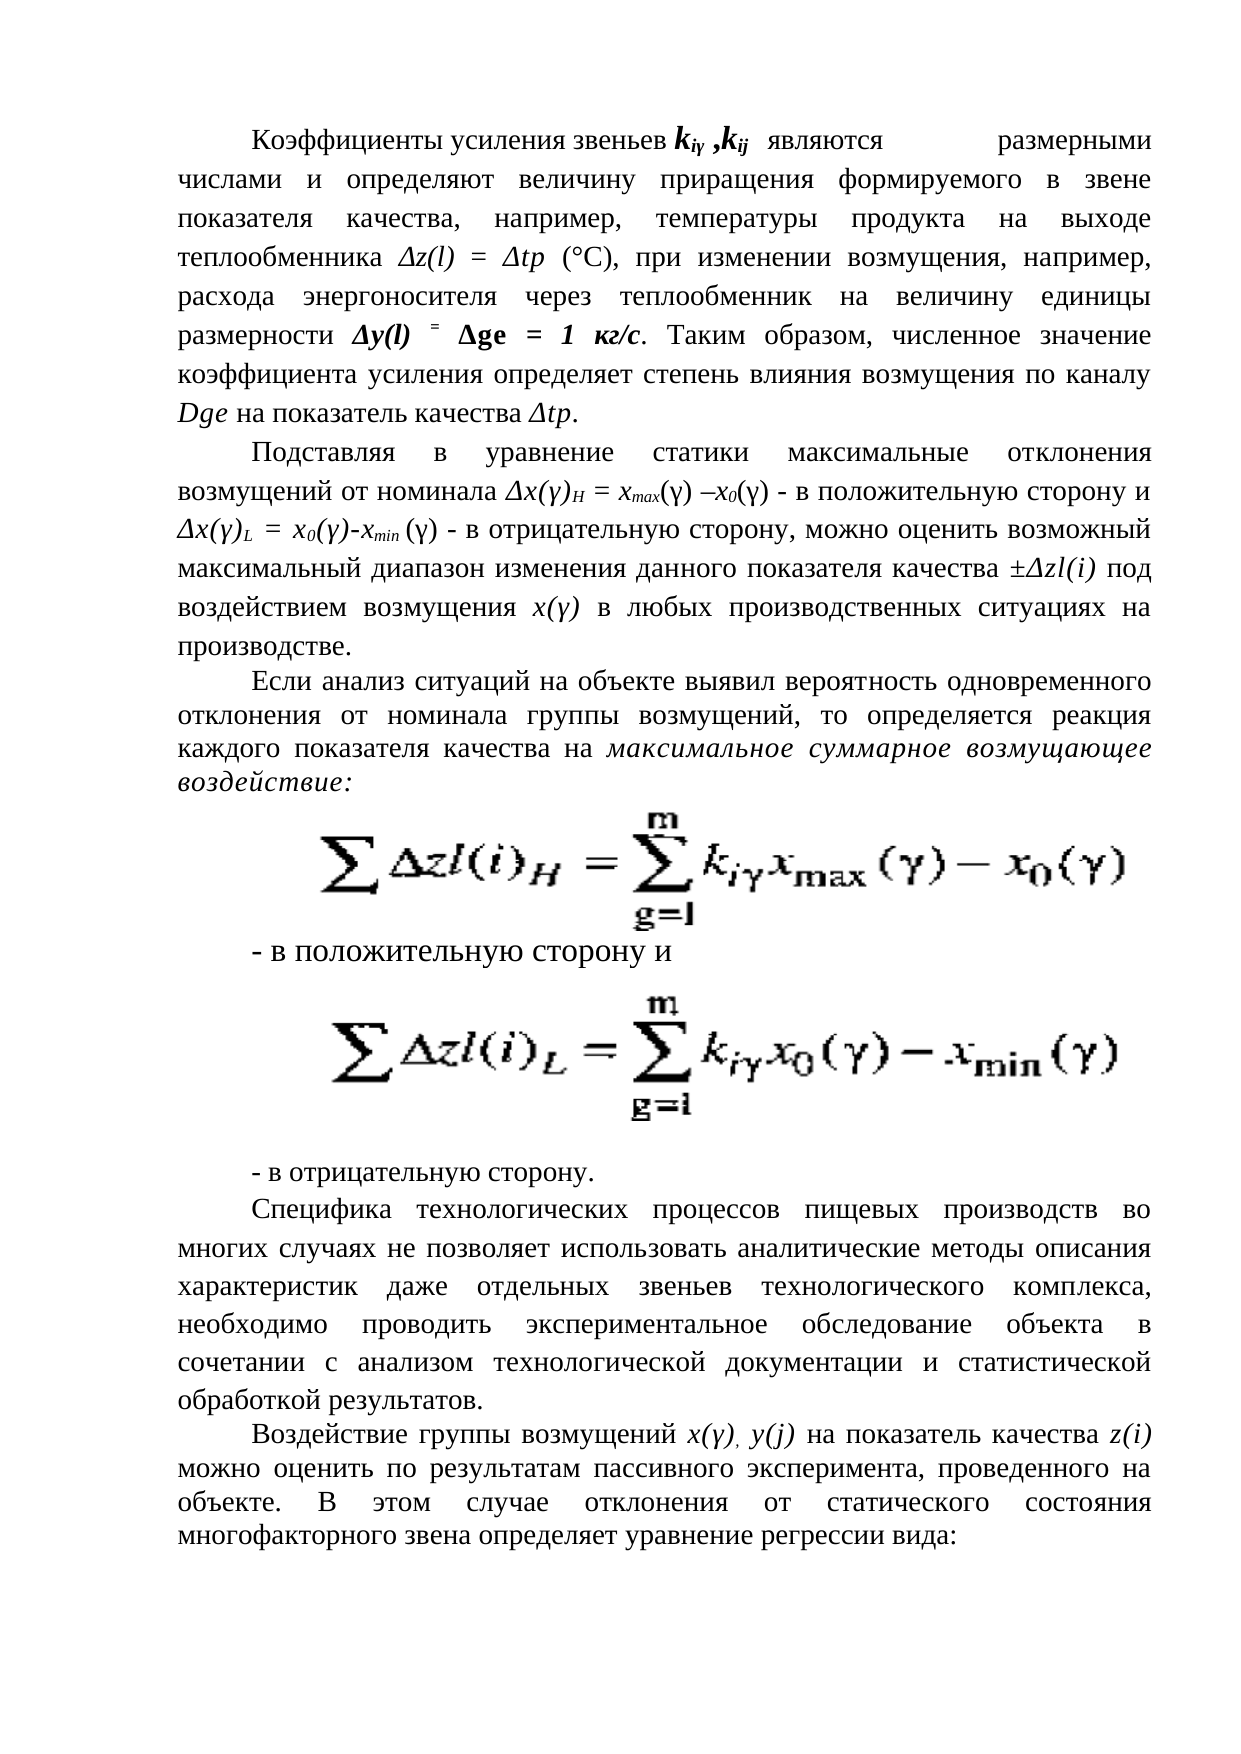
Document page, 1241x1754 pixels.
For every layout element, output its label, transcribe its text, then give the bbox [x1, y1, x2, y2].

text Специфика технологических процессов пищевых производств во многих случаях не позволяет использовать аналитические методы описания характеристик даже отдельных звеньев технологического комплекса, необходимо проводить экспериментальное обследование объекта в сочетании с анализом технологической документации и статистической обработкой результатов. [177, 1188, 1152, 1417]
text Воздействие группы возмущений x(γ), y(j) на показатель качества z(i) можно оценить по результатам пассивного эксперимента, проведенного на объекте. В этом случае отклонения от статического состояния многофакторного звена определяет уравнение регрессии вида: [177, 1417, 1152, 1551]
picture [277, 968, 1125, 1121]
text - в отрицательную сторону. [177, 1154, 1152, 1187]
text Если анализ ситуаций на объекте выявил вероятность одновременного отклонения от номинала группы возмущений, то определяется реакция каждого показателя качества на максимальное суммарное возмущающее воздействие: [177, 663, 1152, 798]
picture [275, 797, 1128, 931]
text Коэффициенты усиления звеньев kiγ ,kij являются размерными числами и определяют величину приращения формируемого в звене показателя качества, например, температуры продукта на выходе теплообменника Δz(l) = Δtp (°С), при изменении возмущения, например, расхода энергоносителя через теплообменник на величину единицы размерности Δу(l) = Δge = 1 кг/с. Таким образом, численное значение коэффициента усиления определяет степень влияния возмущения по каналу Dge на показатель качества Δtp. [177, 118, 1152, 430]
text - в положительную сторону и [177, 931, 1152, 969]
text Подставляя в уравнение статики максимальные отклонения возмущений от номинала Δх(γ)H = xmax(γ) –x0(γ) - в положительную сторону и Δx(γ)L = х0(γ)-xmin (γ) - в отрицательную сторону, можно оценить возможный максимальный диапазон изменения данного показателя качества ±Δzl(i) под воздействием возмущения х(γ) в любых производственных ситуациях на производстве. [177, 430, 1152, 663]
